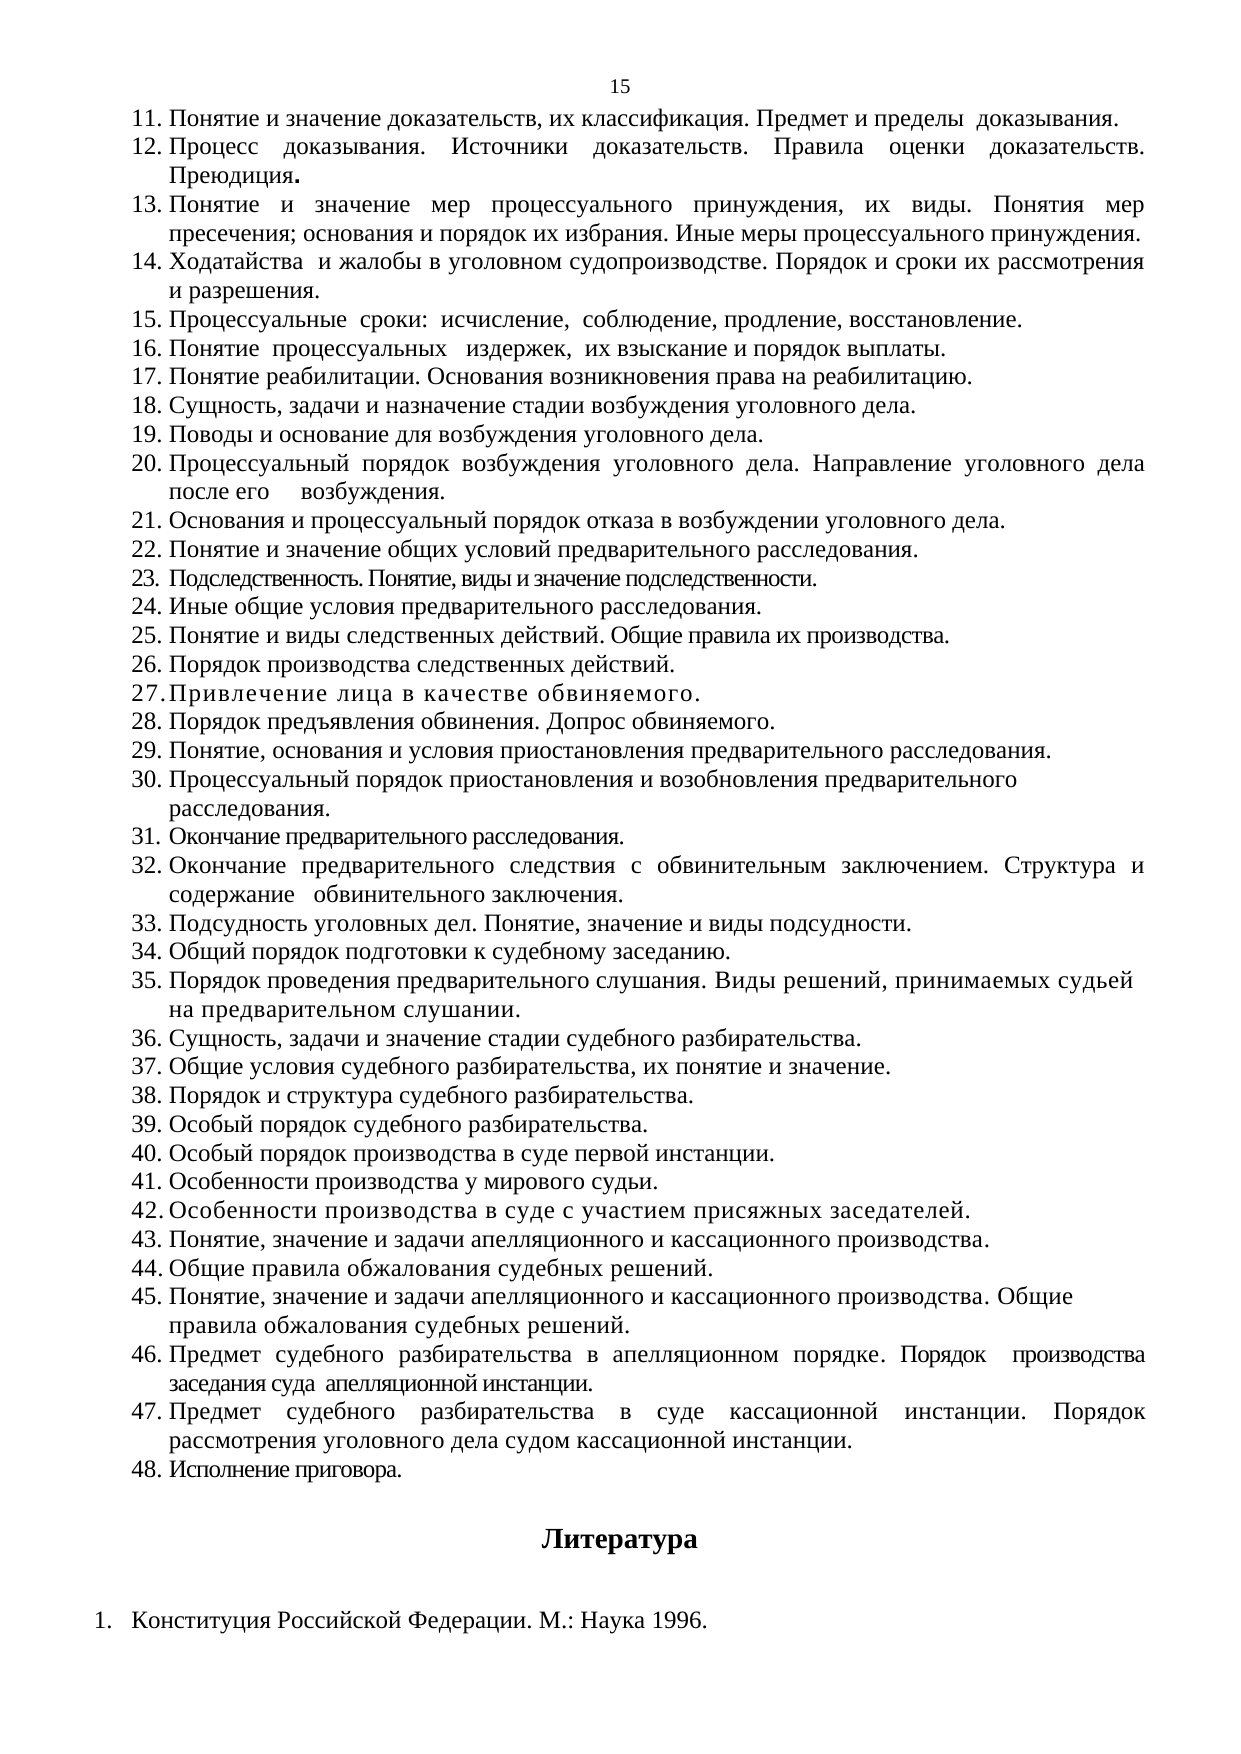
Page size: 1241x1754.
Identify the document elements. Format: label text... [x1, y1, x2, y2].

list Окончание предварительного расследования. [131, 821, 1146, 850]
list Иные общие условия предварительного расследования. [131, 591, 1146, 620]
list Подследственность. Понятие, виды и значение подследственности. [131, 563, 1146, 591]
list Подсудность уголовных дел. Понятие, значение и виды подсудности. [131, 908, 1160, 936]
list Общие условия судебного разбирательства, их понятие и значение. [131, 1051, 1160, 1080]
list Понятие реабилитации. Основания возникновения права на реабилитацию. [131, 361, 1146, 390]
list Понятие и значение доказательств, их классификация. Предмет и пределы доказывания. [131, 103, 1146, 131]
list Сущность, задачи и назначение стадии возбуждения уголовного дела. [131, 390, 1146, 419]
list Исполнение приговора. [131, 1454, 1146, 1483]
list Общие правила обжалования судебных решений. [131, 1253, 1160, 1281]
list Общий порядок подготовки к судебному заседанию. [131, 936, 1160, 965]
list Привлечение лица в качестве обвиняемого. [131, 678, 1146, 706]
list Особый порядок судебного разбирательства. [131, 1109, 1160, 1138]
list Поводы и основание для возбуждения уголовного дела. [131, 419, 1146, 448]
list Окончание предварительного следствия с обвинительным заключением. Структура и содержание обвинительного заключения. [131, 850, 1146, 908]
subtitle Литература [94, 1521, 1146, 1554]
list Порядок и структура судебного разбирательства. [131, 1080, 1160, 1109]
list Особый порядок производства в суде первой инстанции. [131, 1138, 1160, 1166]
list Порядок предъявления обвинения. Допрос обвиняемого. [131, 706, 1146, 735]
list Процесс доказывания. Источники доказательств. Правила оценки доказательств. Преюдиция. [131, 131, 1146, 189]
list Ходатайства и жалобы в уголовном судопроизводстве. Порядок и сроки их рассмотрения и разрешения. [131, 246, 1146, 304]
list Понятие процессуальных издержек, их взыскание и порядок выплаты. [131, 333, 1146, 361]
list Предмет судебного разбирательства в апелляционном порядке. Порядок производства заседания суда апелляционной инстанции. [131, 1339, 1146, 1396]
list Сущность, задачи и значение стадии судебного разбирательства. [131, 1023, 1160, 1051]
list Особенности производства в суде с участием присяжных заседателей. [131, 1195, 1160, 1224]
list Порядок производства следственных действий. [131, 649, 1146, 678]
list Процессуальный порядок возбуждения уголовного дела. Направление уголовного дела после его возбуждения. [131, 448, 1146, 505]
list Порядок проведения предварительного слушания. Виды решений, принимаемых судьей на предварительном слушании. [131, 965, 1160, 1023]
list Особенности производства у мирового судьи. [131, 1166, 1160, 1195]
list Понятие и виды следственных действий. Общие правила их производства. [131, 620, 1146, 649]
list Процессуальный порядок приостановления и возобновления предварительного [131, 764, 1146, 793]
list Понятие, значение и задачи апелляционного и кассационного производства. [131, 1224, 1160, 1253]
list Понятие, значение и задачи апелляционного и кассационного производства. Общие правила обжалования судебных решений. [131, 1281, 1160, 1339]
text расследования. [131, 793, 1146, 821]
list Понятие и значение общих условий предварительного расследования. [131, 534, 1146, 563]
list Основания и процессуальный порядок отказа в возбуждении уголовного дела. [131, 505, 1146, 534]
list Понятие, основания и условия приостановления предварительного расследования. [131, 735, 1146, 764]
list Понятие и значение мер процессуального принуждения, их виды. Понятия мер пресечения; основания и порядок их избрания. Иные меры процессуального принуждения. [131, 189, 1146, 246]
list Процессуальные сроки: исчисление, соблюдение, продление, восстановление. [131, 304, 1146, 333]
list Конституция Российской Федерации. М.: Наука 1996. [94, 1605, 1146, 1634]
list Предмет судебного разбирательства в суде кассационной инстанции. Порядок рассмотрения уголовного дела судом кассационной инстанции. [131, 1396, 1146, 1454]
